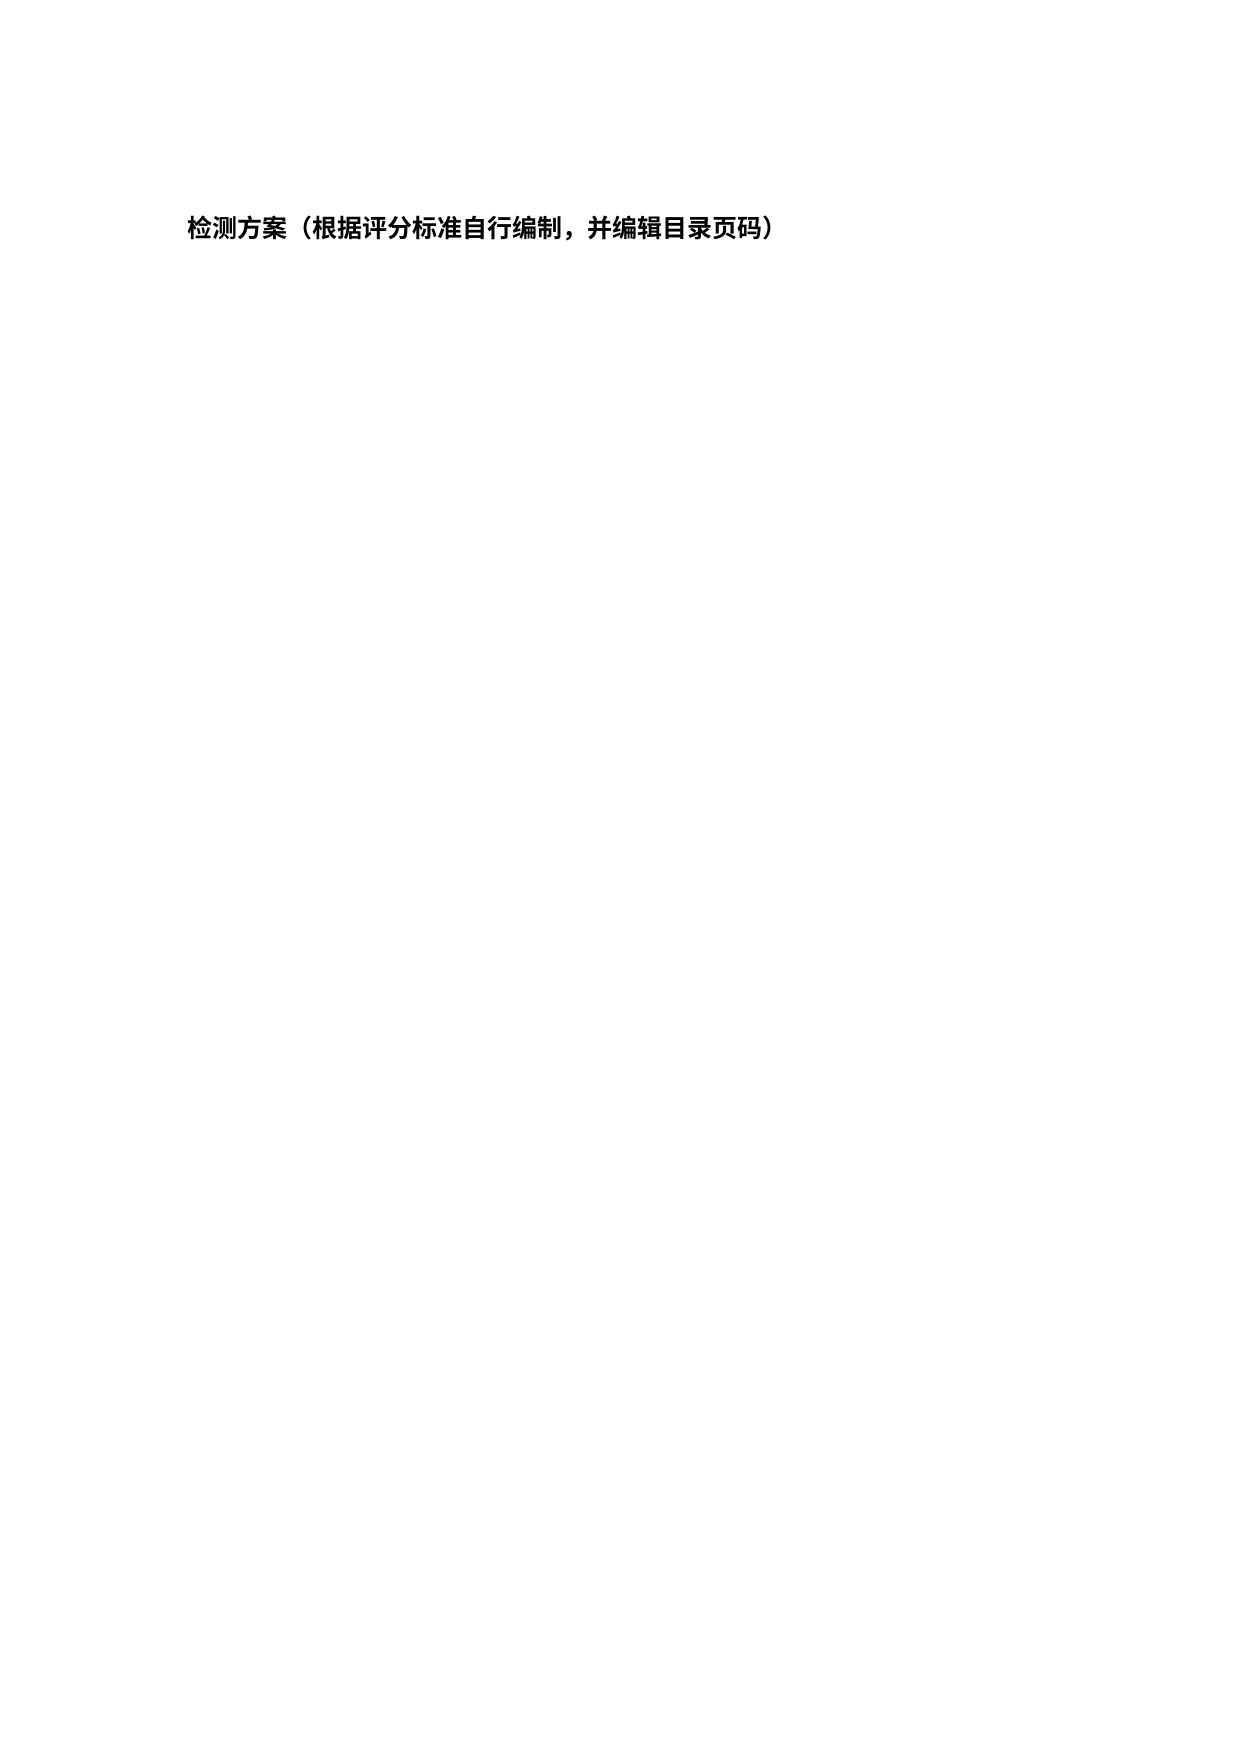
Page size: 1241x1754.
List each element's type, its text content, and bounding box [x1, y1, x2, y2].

text 检测方案（根据评分标准自行编制，并编辑目录页码） [187, 194, 1053, 259]
